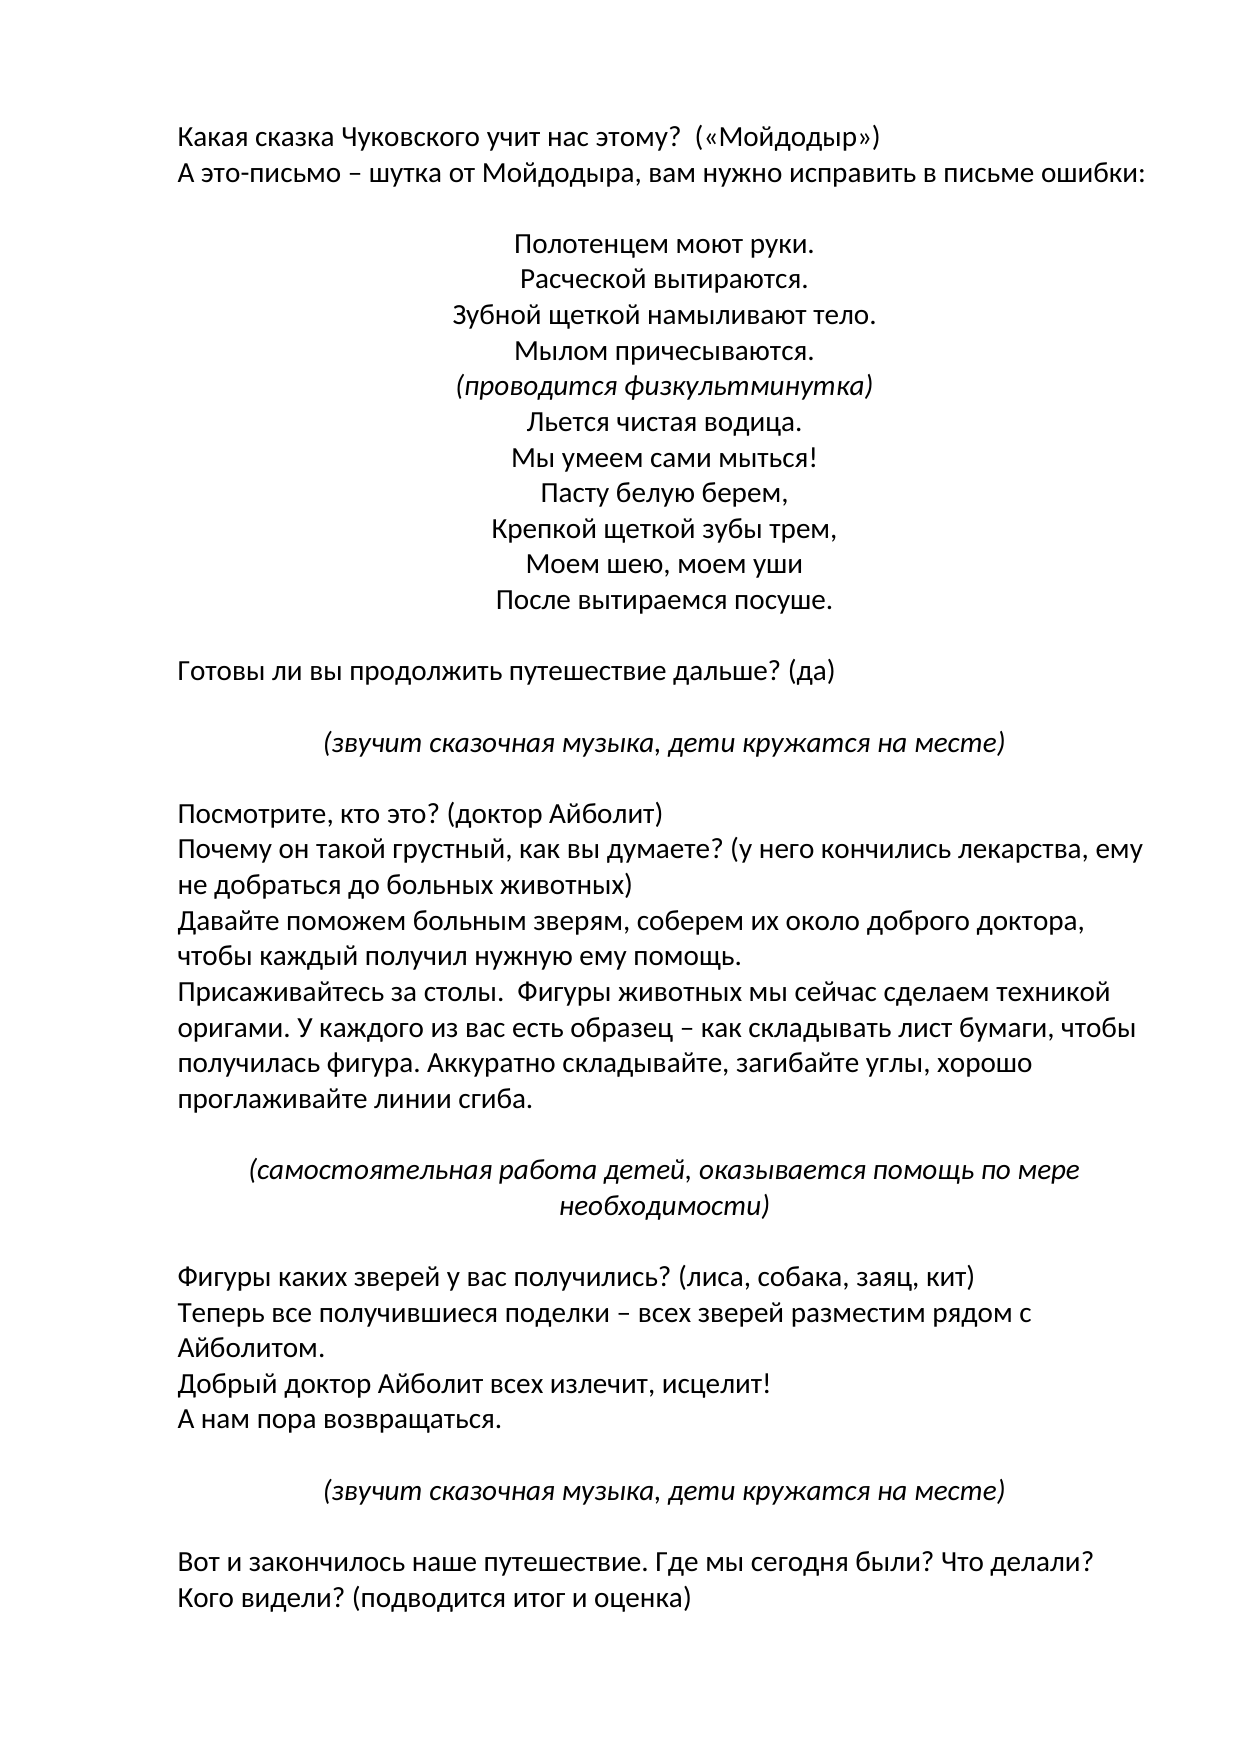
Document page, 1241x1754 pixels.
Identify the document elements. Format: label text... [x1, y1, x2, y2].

text А это-письмо – шутка от Мойдодыра, вам нужно исправить в письме ошибки: [177, 154, 1152, 189]
text Моем шею, моем уши [177, 546, 1152, 581]
text Готовы ли вы продолжить путешествие дальше? (да) [177, 652, 1152, 688]
text Зубной щеткой намыливают тело. [177, 296, 1152, 332]
text После вытираемся посуше. [177, 581, 1152, 617]
text Льется чистая водица. [177, 403, 1152, 439]
text Теперь все получившиеся поделки – всех зверей разместим рядом с Айболитом. [177, 1294, 1152, 1365]
text (самостоятельная работа детей, оказывается помощь по мере необходимости) [177, 1151, 1152, 1222]
text Присаживайтесь за столы. Фигуры животных мы сейчас сделаем техникой оригами. У каждого из вас есть образец – как складывать лист бумаги, чтобы получилась фигура. Аккуратно складывайте, загибайте углы, хорошо проглаживайте линии сгиба. [177, 973, 1152, 1116]
text Вот и закончилось наше путешествие. Где мы сегодня были? Что делали? Кого видели? (подводится итог и оценка) [177, 1543, 1152, 1614]
text Пасту белую берем, [177, 474, 1152, 510]
text Полотенцем моют руки. [177, 225, 1152, 261]
text Фигуры каких зверей у вас получились? (лиса, собака, заяц, кит) [177, 1258, 1152, 1294]
text Добрый доктор Айболит всех излечит, исцелит! [177, 1365, 1152, 1401]
text А нам пора возвращаться. [177, 1401, 1152, 1436]
text Давайте поможем больным зверям, соберем их около доброго доктора, чтобы каждый получил нужную ему помощь. [177, 902, 1152, 973]
text Мылом причесываются. [177, 332, 1152, 367]
text Расческой вытираются. [177, 261, 1152, 296]
text Мы умеем сами мыться! [177, 439, 1152, 474]
text (проводится физкультминутка) [177, 367, 1152, 403]
text Крепкой щеткой зубы трем, [177, 510, 1152, 546]
text (звучит сказочная музыка, дети кружатся на месте) [177, 1472, 1152, 1507]
text (звучит сказочная музыка, дети кружатся на месте) [177, 724, 1152, 759]
text Какая сказка Чуковского учит нас этому? («Мойдодыр») [177, 118, 1152, 154]
text Посмотрите, кто это? (доктор Айболит) [177, 795, 1152, 831]
text Почему он такой грустный, как вы думаете? (у него кончились лекарства, ему не добраться до больных животных) [177, 831, 1152, 902]
